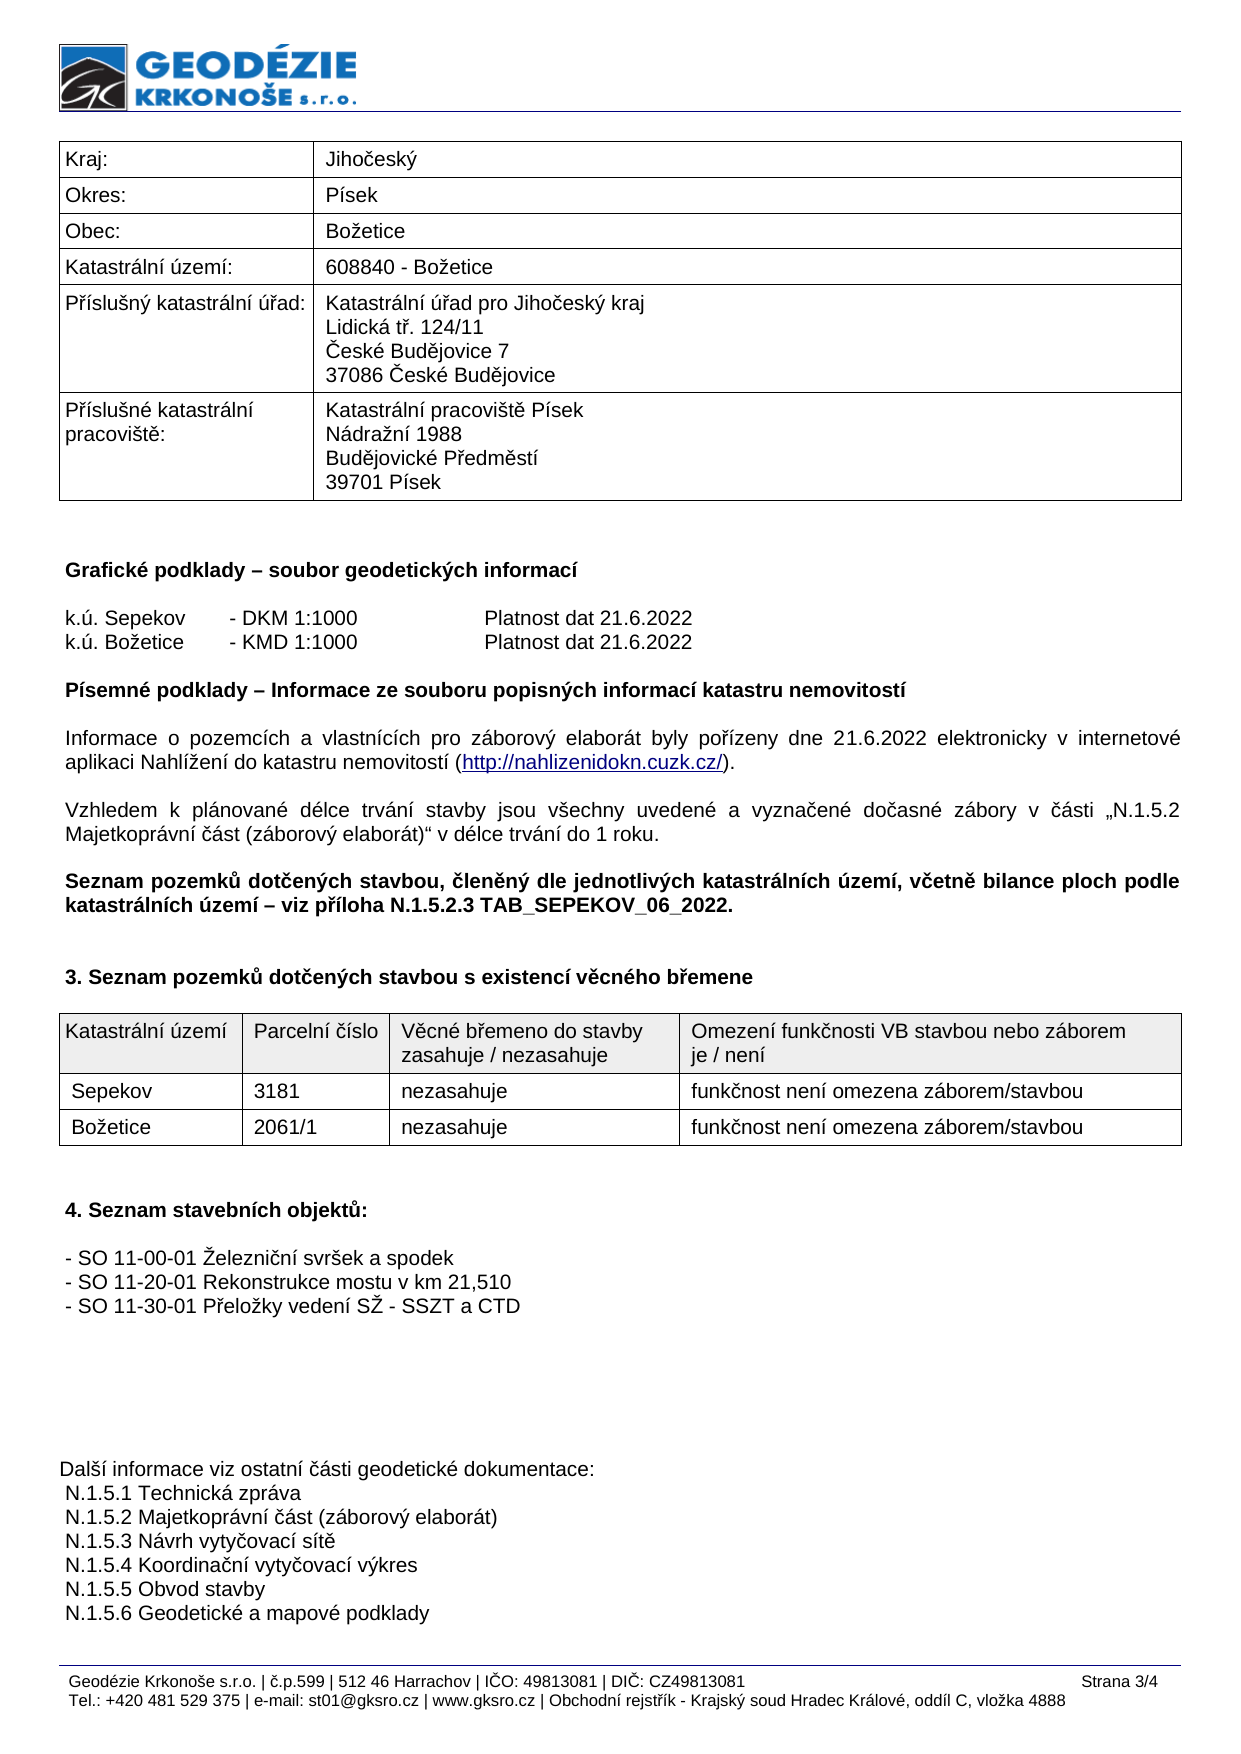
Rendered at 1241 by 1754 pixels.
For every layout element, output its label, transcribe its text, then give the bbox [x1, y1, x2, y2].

table_cell nezasahuje [390, 1074, 679, 1109]
table_cell Božetice [314, 214, 1181, 248]
text Informace o pozemcích a vlastnících pro záborový elaborát byly pořízeny dne 21.6.2022 elektronicky v internetové aplikaci Nahlížení do katastru nemovitostí (http://nahlizenidokn.cuzk.cz/). [65, 726, 1181, 773]
text - SO 11-30-01 Přeložky vedení SŽ - SSZT a CTD [65, 1294, 1181, 1318]
table_cell Obec: [60, 214, 313, 248]
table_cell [314, 285, 1181, 392]
table_header Jihočeský [314, 142, 1181, 176]
text N.1.5.3 Návrh vytyčovací sítě [65, 1529, 1181, 1553]
table_cell Sepekov [60, 1074, 242, 1109]
text N.1.5.4 Koordinační vytyčovací výkres [65, 1553, 1181, 1577]
table_cell nezasahuje [390, 1110, 679, 1145]
table_cell Božetice [60, 1110, 242, 1145]
table_header Omezení funkčnosti VB stavbou nebo záborem je / není [680, 1014, 1181, 1073]
table_cell 3181 [243, 1074, 389, 1109]
table_cell funkčnost není omezena záborem/stavbou [680, 1074, 1181, 1109]
picture [59, 44, 357, 111]
table_cell funkčnost není omezena záborem/stavbou [680, 1110, 1181, 1145]
text 4. Seznam stavebních objektů: [65, 1198, 1181, 1222]
table_cell Katastrální pracoviště Písek Nádražní 1988 Budějovické Předměstí 39701 Písek [314, 393, 1181, 500]
table_cell Písek [314, 178, 1181, 212]
table_cell Katastrální území: [60, 249, 313, 284]
text N.1.5.1 Technická zpráva [65, 1481, 1181, 1505]
table_header Kraj: [60, 142, 313, 176]
text Grafické podklady – soubor geodetických informací [65, 558, 1181, 582]
text k.ú. Božetice - KMD 1:1000 Platnost dat 21.6.2022 [65, 630, 1181, 654]
text N.1.5.6 Geodetické a mapové podklady [65, 1601, 1181, 1624]
text k.ú. Sepekov - DKM 1:1000 Platnost dat 21.6.2022 [65, 606, 1181, 630]
text Seznam pozemků dotčených stavbou, členěný dle jednotlivých katastrálních území, včetně bilance ploch podle katastrálních území – viz příloha N.1.5.2.3 TAB_SEPEKOV_06_2022. [65, 869, 1181, 917]
table_cell Příslušný katastrální úřad: [60, 285, 313, 392]
text N.1.5.5 Obvod stavby [65, 1577, 1181, 1601]
text - SO 11-20-01 Rekonstrukce mostu v km 21,510 [65, 1270, 1181, 1294]
text N.1.5.2 Majetkoprávní část (záborový elaborát) [65, 1505, 1181, 1529]
table_cell 2061/1 [243, 1110, 389, 1145]
table_cell 608840 - Božetice [314, 249, 1181, 284]
text Vzhledem k plánované délce trvání stavby jsou všechny uvedené a vyznačené dočasné zábory v části „N.1.5.2 Majetkoprávní část (záborový elaborát)“ v délce trvání do 1 roku. [65, 797, 1181, 845]
text Písemné podklady – Informace ze souboru popisných informací katastru nemovitostí [65, 678, 1181, 702]
text 3. Seznam pozemků dotčených stavbou s existencí věcného břemene [65, 965, 1181, 989]
table_header Katastrální území [60, 1014, 242, 1073]
table_header Věcné břemeno do stavby zasahuje / nezasahuje [390, 1014, 679, 1073]
table_cell Okres: [60, 178, 313, 212]
table_cell Příslušné katastrální pracoviště: [60, 393, 313, 500]
table_header Parcelní číslo [243, 1014, 389, 1073]
text - SO 11-00-01 Železniční svršek a spodek [65, 1246, 1181, 1270]
text Další informace viz ostatní části geodetické dokumentace: [59, 1457, 1181, 1481]
